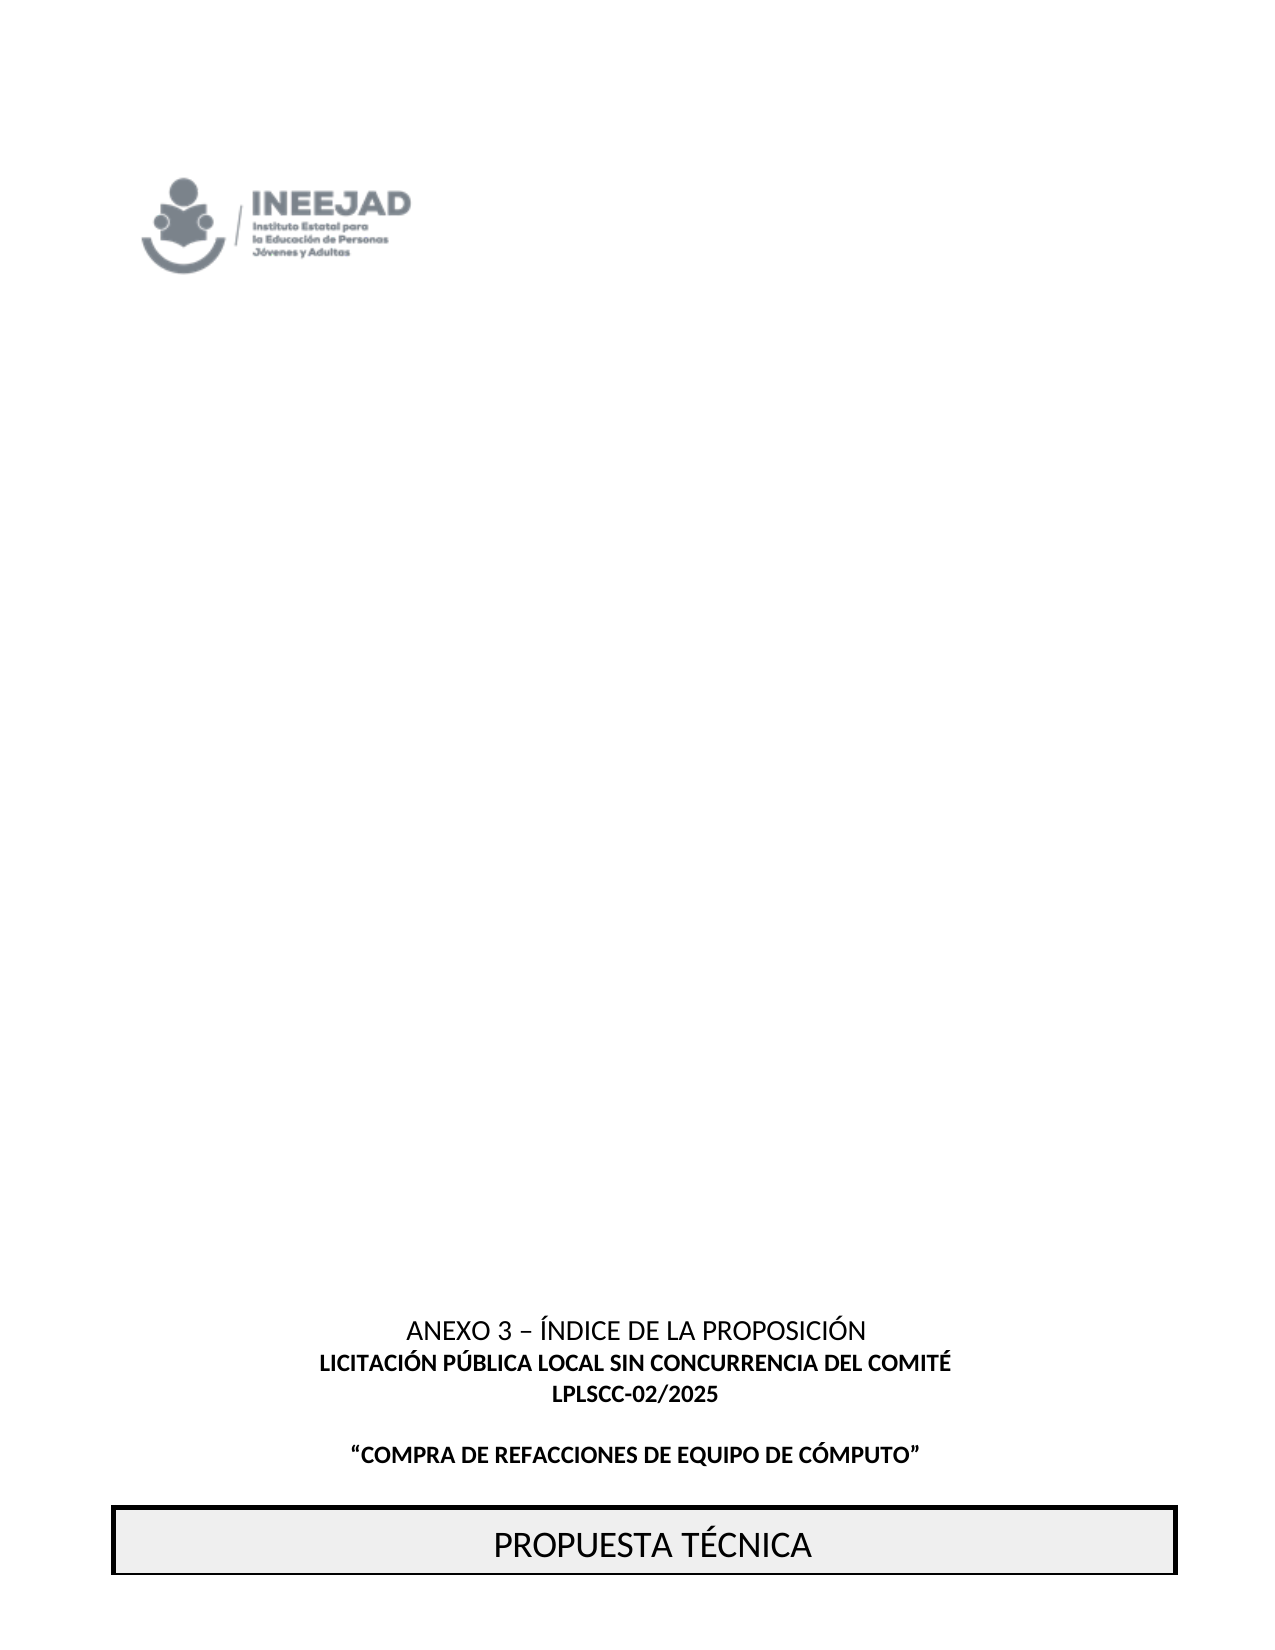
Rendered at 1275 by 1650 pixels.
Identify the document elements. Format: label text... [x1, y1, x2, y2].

text LICITACIÓN PÚBLICA LOCAL SIN CONCURRENCIA DEL COMITÉ [81, 1347, 1189, 1378]
text LPLSCC-02/2025 [81, 1378, 1189, 1408]
picture [81, 103, 1275, 1312]
subtitle ANEXO 3 – ÍNDICE DE LA PROPOSICIÓN [83, 1312, 1189, 1347]
text “COMPRA DE REFACCIONES DE EQUIPO DE CÓMPUTO” [81, 1439, 1189, 1469]
table_header PROPUESTA TÉCNICA [116, 1510, 1173, 1573]
